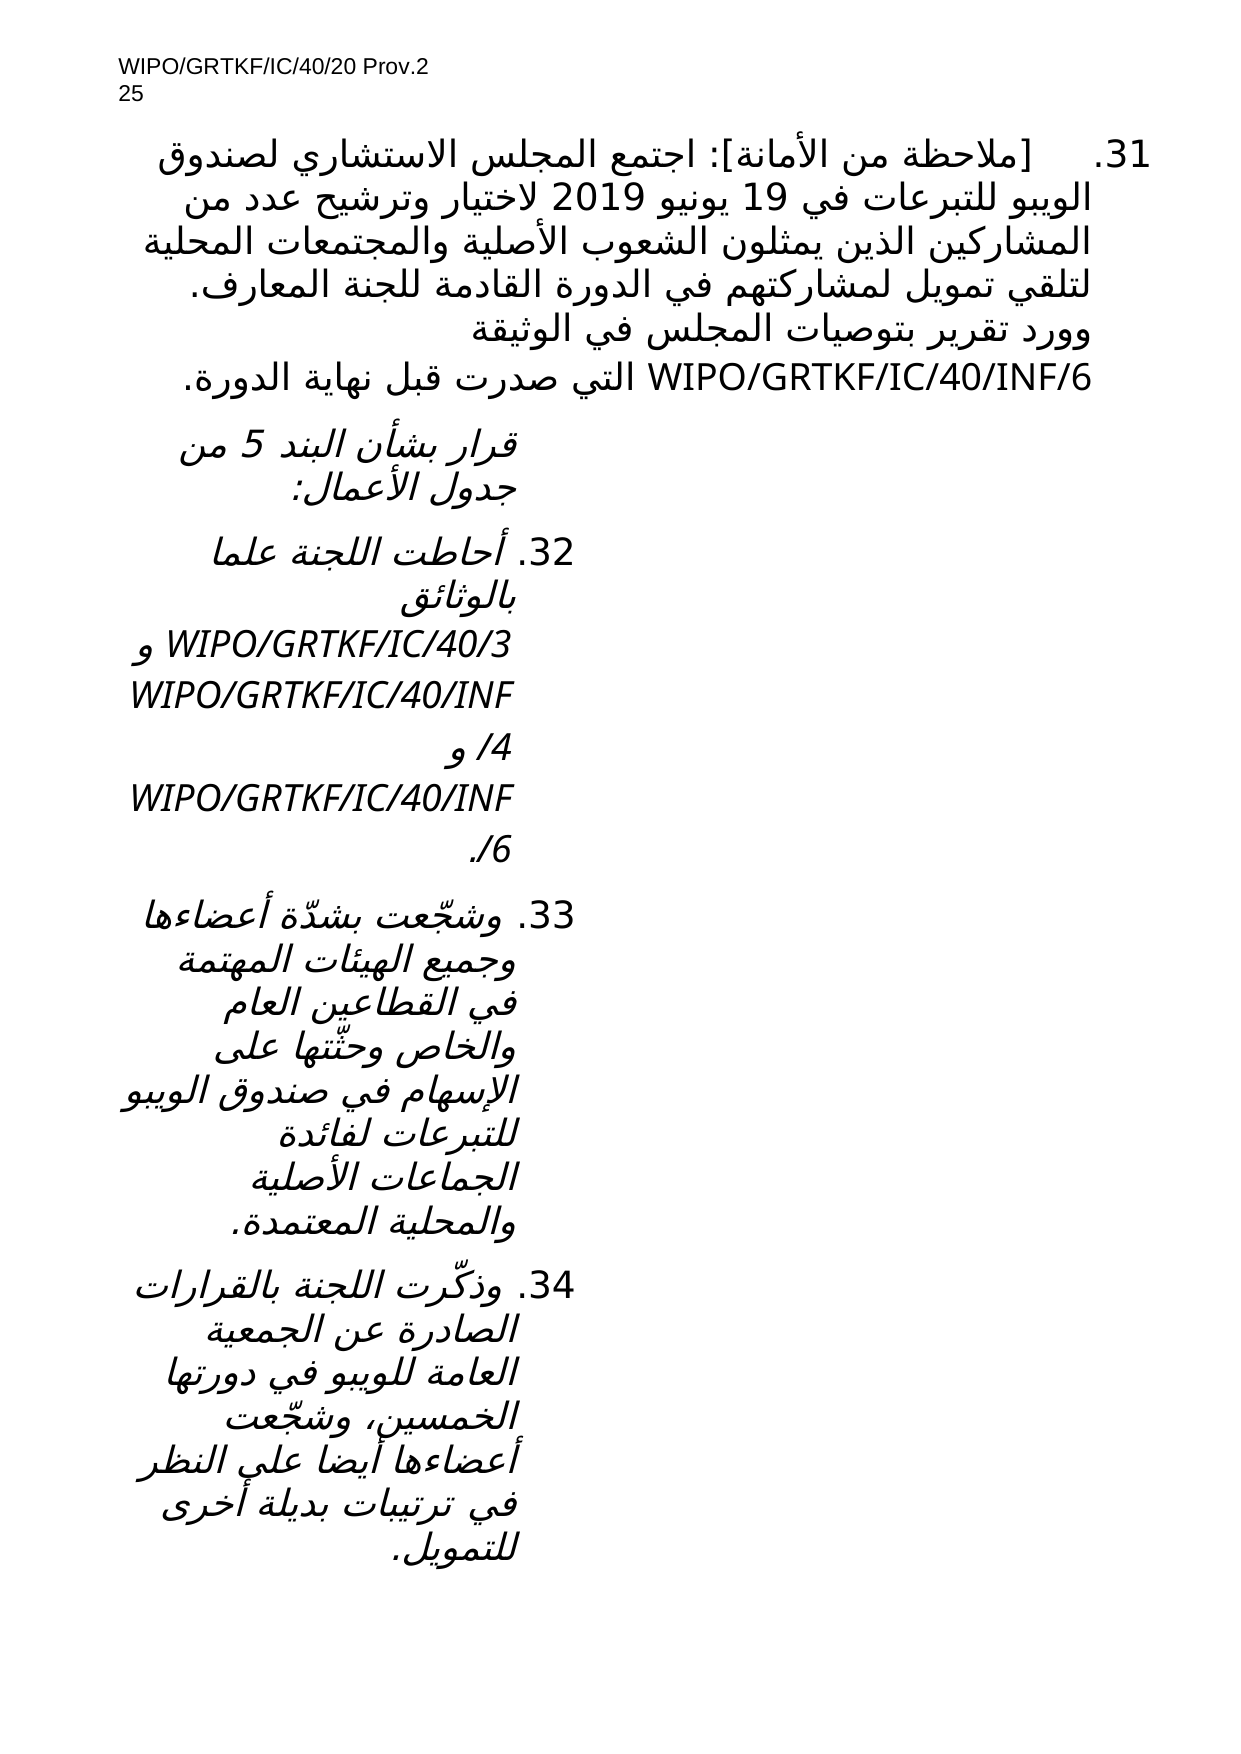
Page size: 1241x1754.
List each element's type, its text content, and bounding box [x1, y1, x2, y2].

list قرار بشأن البند 5 من جدول الأعمال: [118, 422, 516, 509]
text أحاطت اللجنة علما بالوثائق WIPO/GRTKF/IC/40/3 وWIPO/GRTKF/IC/40/INF/4 وWIPO/GRTKF/IC/40/INF/6. [118, 530, 516, 873]
text وذكّرت اللجنة بالقرارات الصادرة عن الجمعية العامة للويبو في دورتها الخمسين، وشجّعت أعضاءها أيضا على النظر في ترتيبات بديلة أخرى للتمويل. [118, 1264, 516, 1569]
text وشجّعت بشدّة أعضاءها وجميع الهيئات المهتمة في القطاعين العام والخاص وحثّتها على الإسهام في صندوق الويبو للتبرعات لفائدة الجماعات الأصلية والمحلية المعتمدة. [118, 894, 516, 1243]
text [ملاحظة من الأمانة]: اجتمع المجلس الاستشاري لصندوق الويبو للتبرعات في 19 يونيو 2019 لاختيار وترشيح عدد من المشاركين الذين يمثلون الشعوب الأصلية والمجتمعات المحلية لتلقي تمويل لمشاركتهم في الدورة القادمة للجنة المعارف. وورد تقرير بتوصيات المجلس في الوثيقة WIPO/GRTKF/IC/40/INF/6 التي صدرت قبل نهاية الدورة. [118, 132, 1092, 401]
